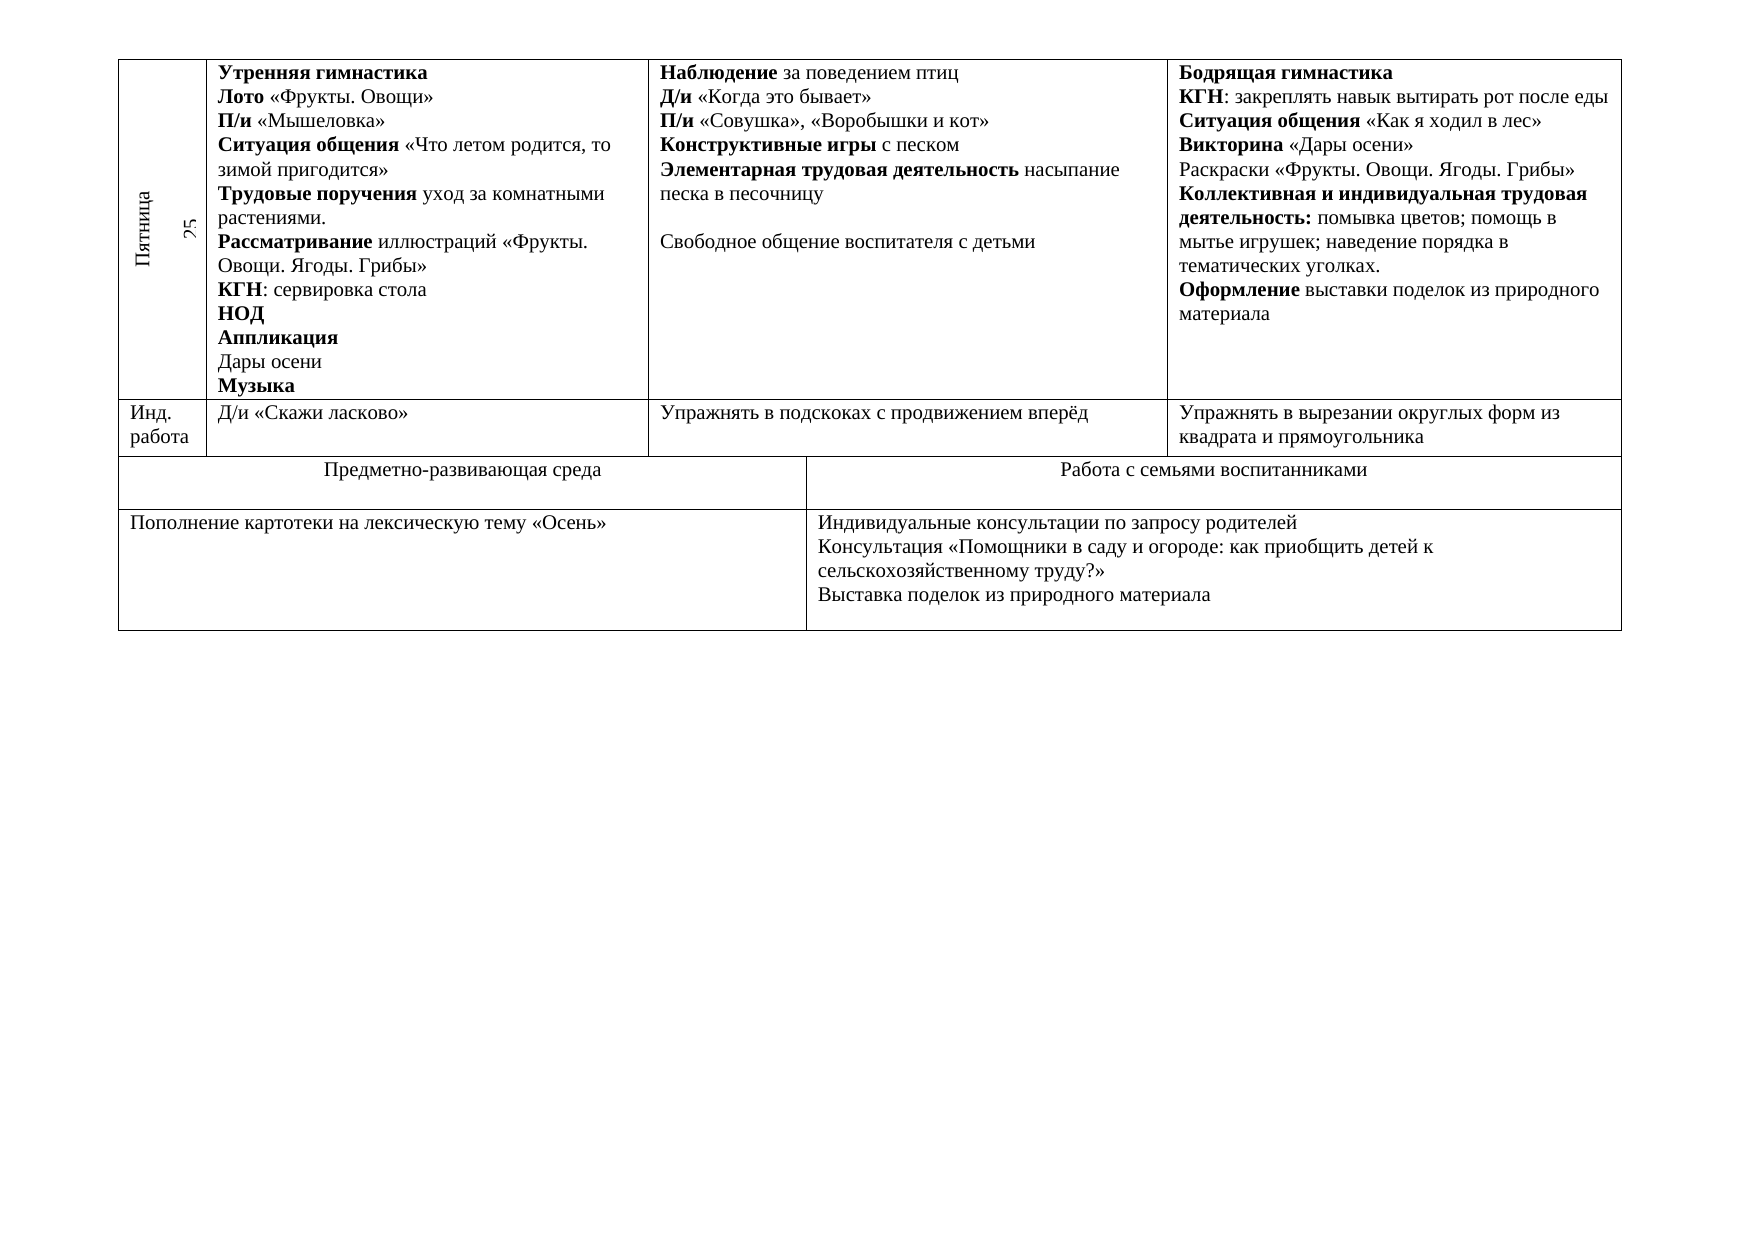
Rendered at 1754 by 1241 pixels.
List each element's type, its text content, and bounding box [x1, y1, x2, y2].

table_cell Работа с семьями воспитанниками [807, 457, 1621, 509]
table_cell Наблюдение за поведением птиц Д/и «Когда это бывает» П/и «Совушка», «Воробышки и кот» Конструктивные игры с песком Элементарная трудовая деятельность насыпание песка в песочницу Свободное общение воспитателя с детьми [649, 60, 1167, 399]
table_cell Упражнять в вырезании округлых форм из квадрата и прямоугольника [1168, 400, 1621, 456]
table_cell Предметно-развивающая среда [119, 457, 806, 509]
table_cell Утренняя гимнастика Лото «Фрукты. Овощи» П/и «Мышеловка» Ситуация общения «Что летом родится, то зимой пригодится» Трудовые поручения уход за комнатными растениями. Рассматривание иллюстраций «Фрукты. Овощи. Ягоды. Грибы» КГН: сервировка стола НОД Аппликация Дары осени Музыка [207, 60, 648, 399]
table_cell Инд. работа [119, 400, 206, 456]
table_cell Бодрящая гимнастика КГН: закреплять навык вытирать рот после еды Ситуация общения «Как я ходил в лес» Викторина «Дары осени» Раскраски «Фрукты. Овощи. Ягоды. Грибы» Коллективная и индивидуальная трудовая деятельность: помывка цветов; помощь в мытье игрушек; наведение порядка в тематических уголках. Оформление выставки поделок из природного материала [1168, 60, 1621, 399]
table_cell Индивидуальные консультации по запросу родителей Консультация «Помощники в саду и огороде: как приобщить детей к сельскохозяйственному труду?» Выставка поделок из природного материала [807, 510, 1621, 630]
table_cell Пятница 25 [119, 60, 206, 399]
table_cell Пополнение картотеки на лексическую тему «Осень» [119, 510, 806, 630]
table_cell Упражнять в подскоках с продвижением вперёд [649, 400, 1167, 456]
table_cell Д/и «Скажи ласково» [207, 400, 648, 456]
